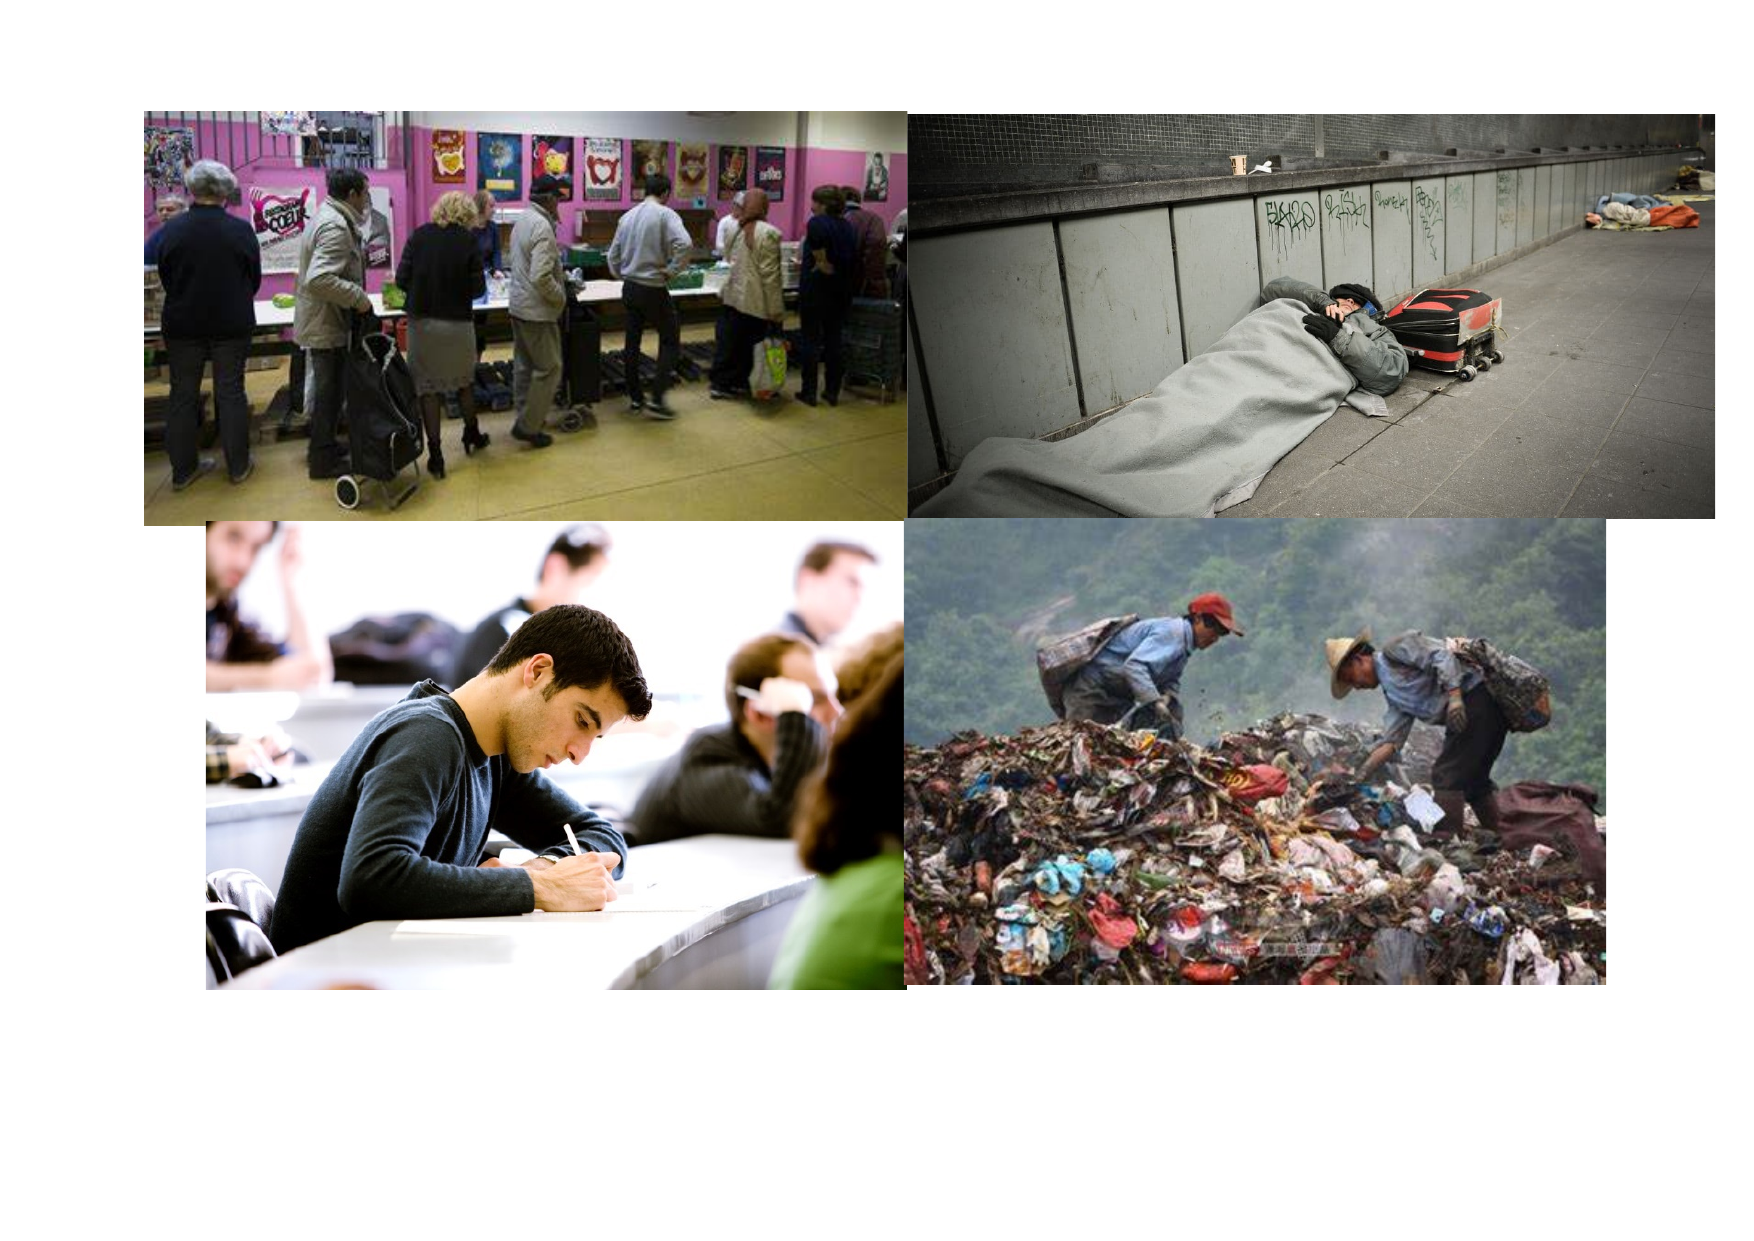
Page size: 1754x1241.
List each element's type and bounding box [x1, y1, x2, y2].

picture [144, 111, 1716, 990]
